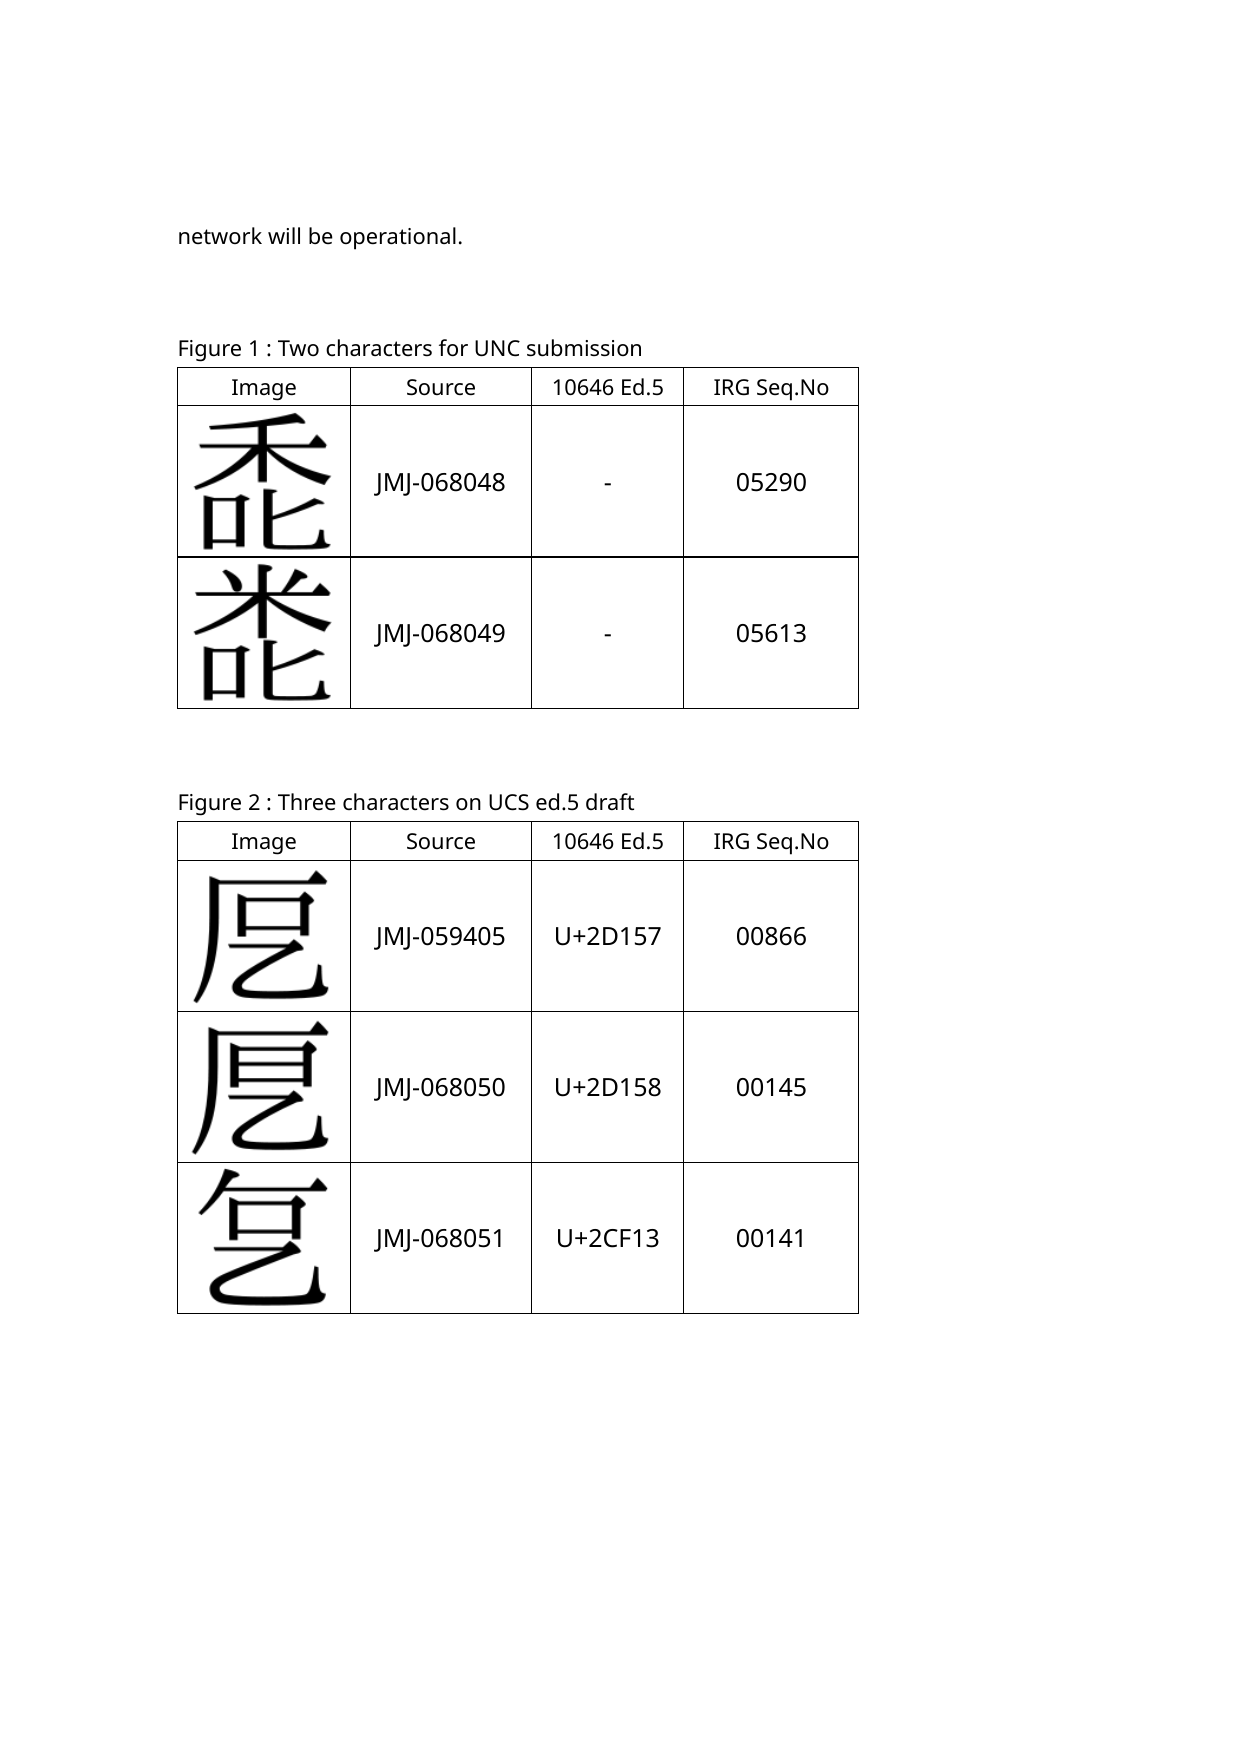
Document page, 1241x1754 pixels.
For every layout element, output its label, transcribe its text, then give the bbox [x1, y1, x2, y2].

table_cell [178, 406, 188, 556]
table_header 10646 Ed.5 [532, 368, 683, 405]
table_header Source [351, 822, 531, 859]
table_cell 00866 [684, 861, 858, 1011]
table_cell JMJ-068051 [351, 1163, 531, 1313]
table_cell [339, 558, 350, 707]
table_cell [339, 406, 350, 556]
picture [188, 860, 339, 1313]
table_cell JMJ-068050 [351, 1012, 531, 1162]
table_header 10646 Ed.5 [532, 822, 683, 859]
table_cell [178, 558, 188, 707]
table_cell [339, 861, 350, 1011]
table_cell U+2D158 [532, 1012, 683, 1162]
table_cell 00141 [684, 1163, 858, 1313]
table_header IRG Seq.No [684, 368, 858, 405]
table_cell 00145 [684, 1012, 858, 1162]
table_cell 05613 [684, 558, 858, 707]
table_cell [178, 1012, 188, 1162]
table_cell - [532, 406, 683, 556]
table_cell [178, 861, 188, 1011]
table_header IRG Seq.No [684, 822, 858, 859]
table_cell U+2D157 [532, 861, 683, 1011]
table_header Source [351, 368, 531, 405]
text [177, 217, 1063, 254]
table_cell - [532, 558, 683, 707]
table_cell JMJ-068049 [351, 558, 531, 707]
table_cell JMJ-068048 [351, 406, 531, 556]
table_cell [178, 1163, 188, 1313]
table_cell U+2CF13 [532, 1163, 683, 1313]
table_header Image [178, 368, 350, 405]
picture [188, 406, 339, 708]
text Figure 1 : Two characters for UNC submission [177, 329, 1063, 367]
table_cell 05290 [684, 406, 858, 556]
text Figure 2 : Three characters on UCS ed.5 draft [177, 783, 1063, 821]
table_cell [339, 1163, 350, 1313]
table_cell [339, 1012, 350, 1162]
table_cell JMJ-059405 [351, 861, 531, 1011]
table_header Image [178, 822, 350, 859]
